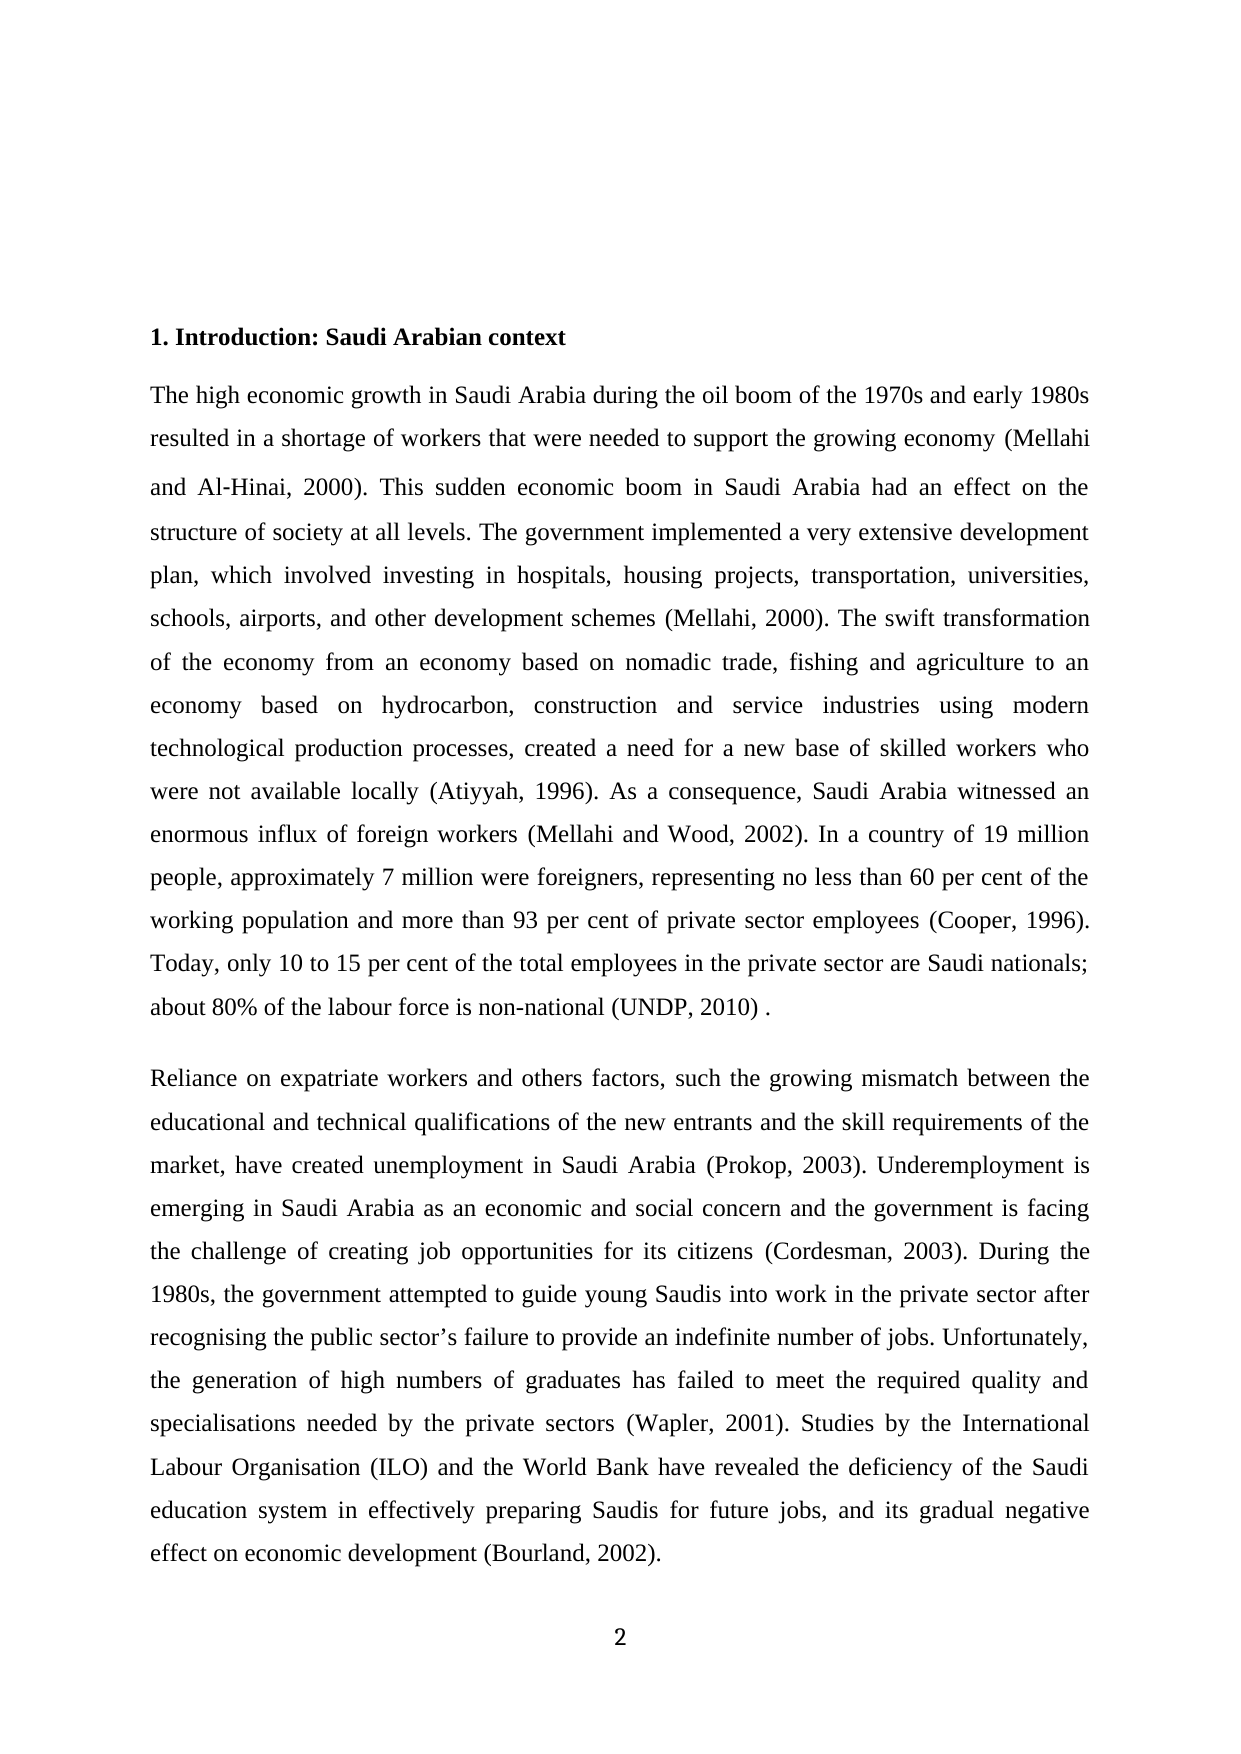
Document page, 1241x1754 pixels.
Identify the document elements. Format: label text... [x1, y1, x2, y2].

text The high economic growth in Saudi Arabia during the oil boom of the 1970s and early 1980s resulted in a shortage of workers that were needed to support the growing economy (Mellahi and Al‐Hinai, 2000). This sudden economic boom in Saudi Arabia had an effect on the structure of society at all levels. The government implemented a very extensive development plan, which involved investing in hospitals, housing projects, transportation, universities, schools, airports, and other development schemes (Mellahi, 2000). The swift transformation of the economy from an economy based on nomadic trade, fishing and agriculture to an economy based on hydrocarbon, construction and service industries using modern technological production processes, created a need for a new base of skilled workers who were not available locally (Atiyyah, 1996). As a consequence, Saudi Arabia witnessed an enormous influx of foreign workers (Mellahi and Wood, 2002). In a country of 19 million people, approximately 7 million were foreigners, representing no less than 60 per cent of the working population and more than 93 per cent of private sector employees (Cooper, 1996). Today, only 10 to 15 per cent of the total employees in the private sector are Saudi nationals; about 80% of the labour force is non-national (UNDP, 2010) . [150, 380, 1090, 1020]
text Reliance on expatriate workers and others factors, such the growing mismatch between the educational and technical qualifications of the new entrants and the skill requirements of the market, have created unemployment in Saudi Arabia (Prokop, 2003). Underemployment is emerging in Saudi Arabia as an economic and social concern and the government is facing the challenge of creating job opportunities for its citizens (Cordesman, 2003). During the 1980s, the government attempted to guide young Saudis into work in the private sector after recognising the public sector’s failure to provide an indefinite number of jobs. Unfortunately, the generation of high numbers of graduates has failed to meet the required quality and specialisations needed by the private sectors (Wapler, 2001). Studies by the International Labour Organisation (ILO) and the World Bank have revealed the deficiency of the Saudi education system in effectively preparing Saudis for future jobs, and its gradual negative effect on economic development (Bourland, 2002). [150, 1063, 1090, 1567]
text 1. Introduction: Saudi Arabian context [150, 322, 1090, 351]
